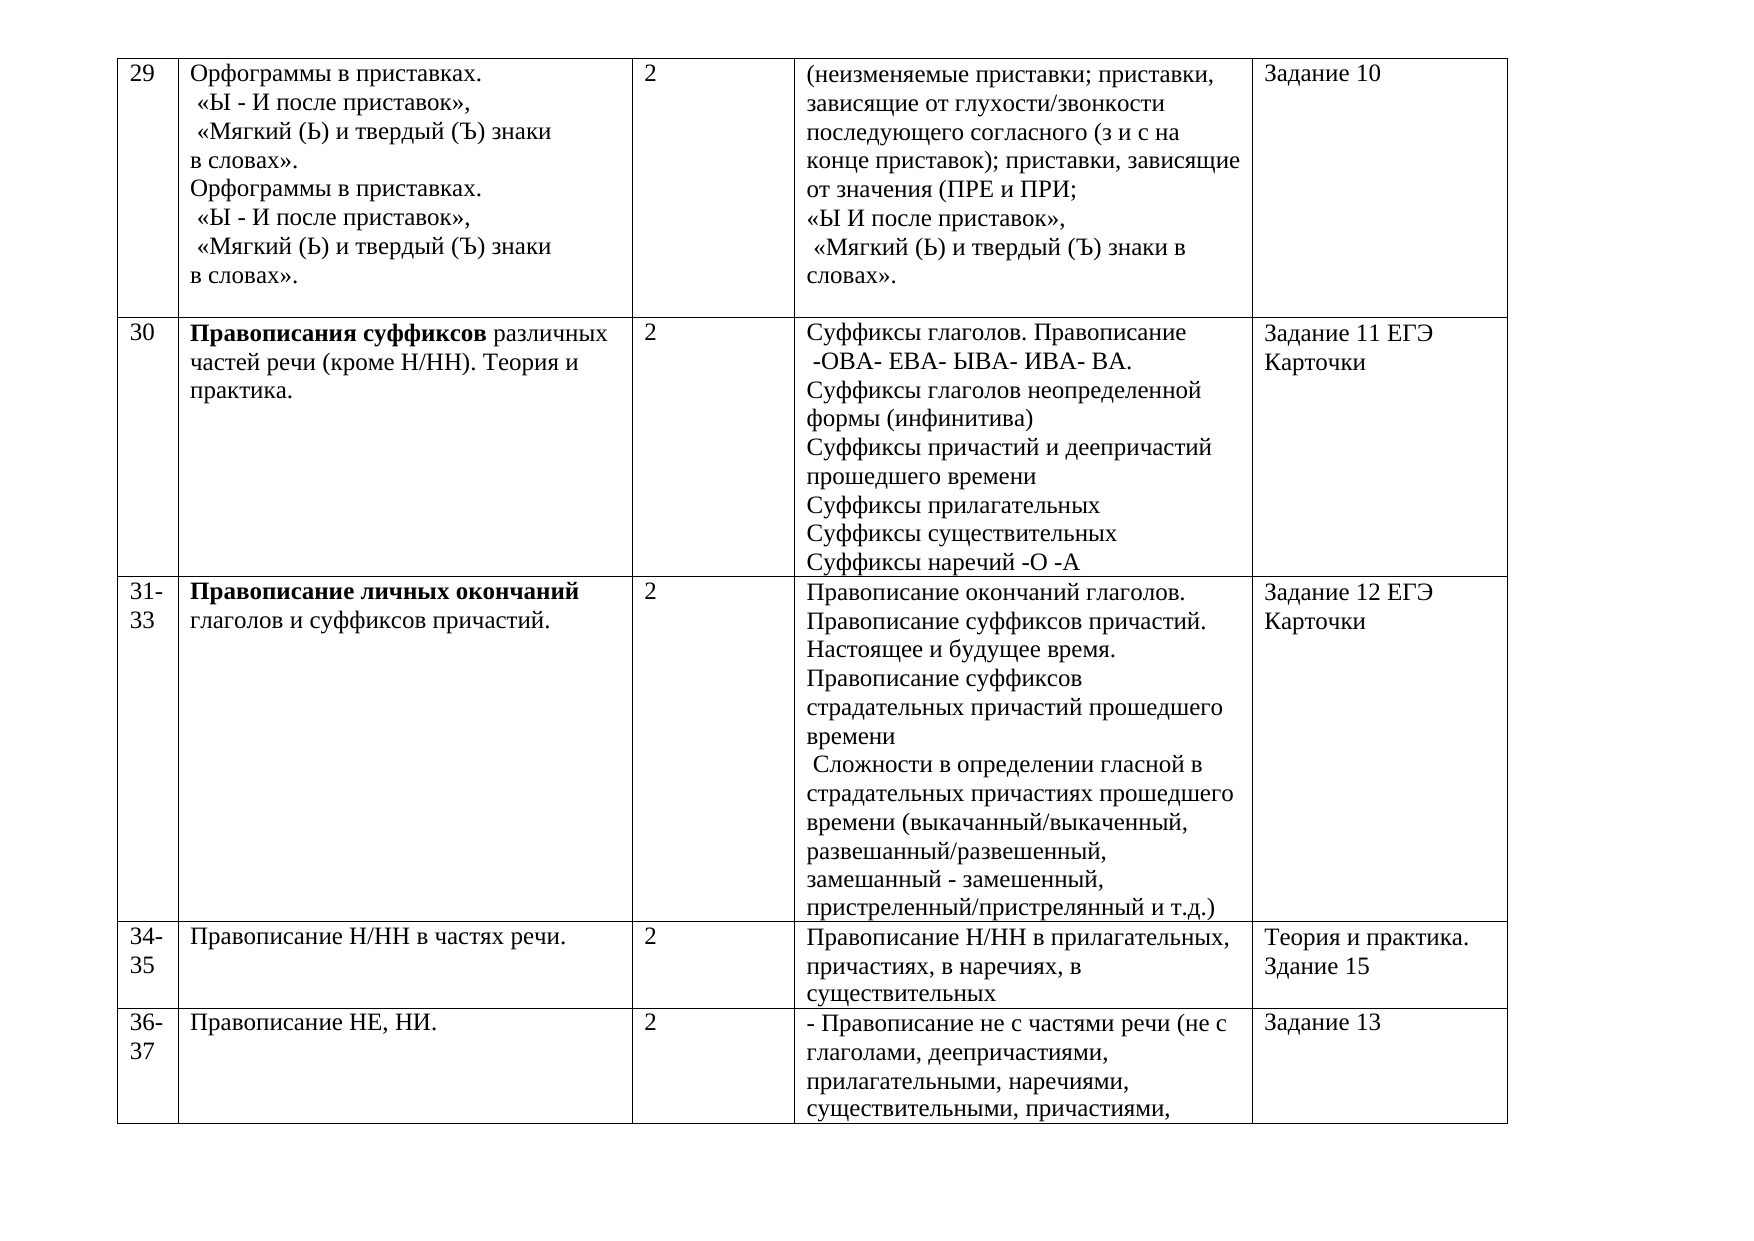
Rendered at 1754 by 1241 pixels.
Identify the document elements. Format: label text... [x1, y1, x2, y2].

table_cell 2 [633, 1009, 794, 1122]
table_cell 36- 37 [118, 1009, 178, 1122]
table_cell 30 [118, 318, 178, 576]
table_cell Теория и практика. Здание 15 [1253, 922, 1507, 1007]
table_cell Правописание НЕ, НИ. [179, 1009, 632, 1122]
table_cell 31- 33 [118, 577, 178, 921]
table_header (неизменяемые приставки; приставки, зависящие от глухости/звонкости последующего согласного (з и с на конце приставок); приставки, зависящие от значения (ПРЕ и ПРИ; «Ы И после приставок», «Мягкий (Ь) и твердый (Ъ) знаки в словах». [795, 59, 1252, 317]
table_header 2 [633, 59, 794, 317]
table_cell Суффиксы глаголов. Правописание -ОВА- ЕВА- ЫВА- ИВА- ВА. Суффиксы глаголов неопределенной формы (инфинитива) Суффиксы причастий и деепричастий прошедшего времени Суффиксы прилагательных Суффиксы существительных Суффиксы наречий -О -А [795, 318, 1252, 576]
table_header 29 [118, 59, 178, 317]
table_cell Правописание окончаний глаголов. Правописание суффиксов причастий. Настоящее и будущее время. Правописание суффиксов страдательных причастий прошедшего времени Сложности в определении гласной в страдательных причастиях прошедшего времени (выкачанный/выкаченный, развешанный/развешенный, замешанный - замешенный, пристреленный/пристрелянный и т.д.) [795, 577, 1252, 921]
table_cell 2 [633, 318, 794, 576]
table_header Орфограммы в приставках. «Ы - И после приставок», «Мягкий (Ь) и твердый (Ъ) знаки в словах». Орфограммы в приставках. «Ы - И после приставок», «Мягкий (Ь) и твердый (Ъ) знаки в словах». [179, 59, 632, 317]
table_cell Правописания суффиксов различных частей речи (кроме Н/НН). Теория и практика. [179, 318, 632, 576]
table_cell 2 [633, 577, 794, 921]
table_cell Задание 13 [1253, 1009, 1507, 1122]
table_cell Задание 11 ЕГЭ Карточки [1253, 318, 1507, 576]
table_cell Задание 12 ЕГЭ Карточки [1253, 577, 1507, 921]
table_cell 2 [633, 922, 794, 1007]
table_cell 34- 35 [118, 922, 178, 1007]
table_header Задание 10 [1253, 59, 1507, 317]
table_cell - Правописание не с частями речи (не с глаголами, деепричастиями, прилагательными, наречиями, существительными, причастиями, [795, 1009, 1252, 1122]
table_cell Правописание личных окончаний глаголов и суффиксов причастий. [179, 577, 632, 921]
table_cell Правописание Н/НН в частях речи. [179, 922, 632, 1007]
table_cell Правописание Н/НН в прилагательных, причастиях, в наречиях, в существительных [795, 922, 1252, 1007]
